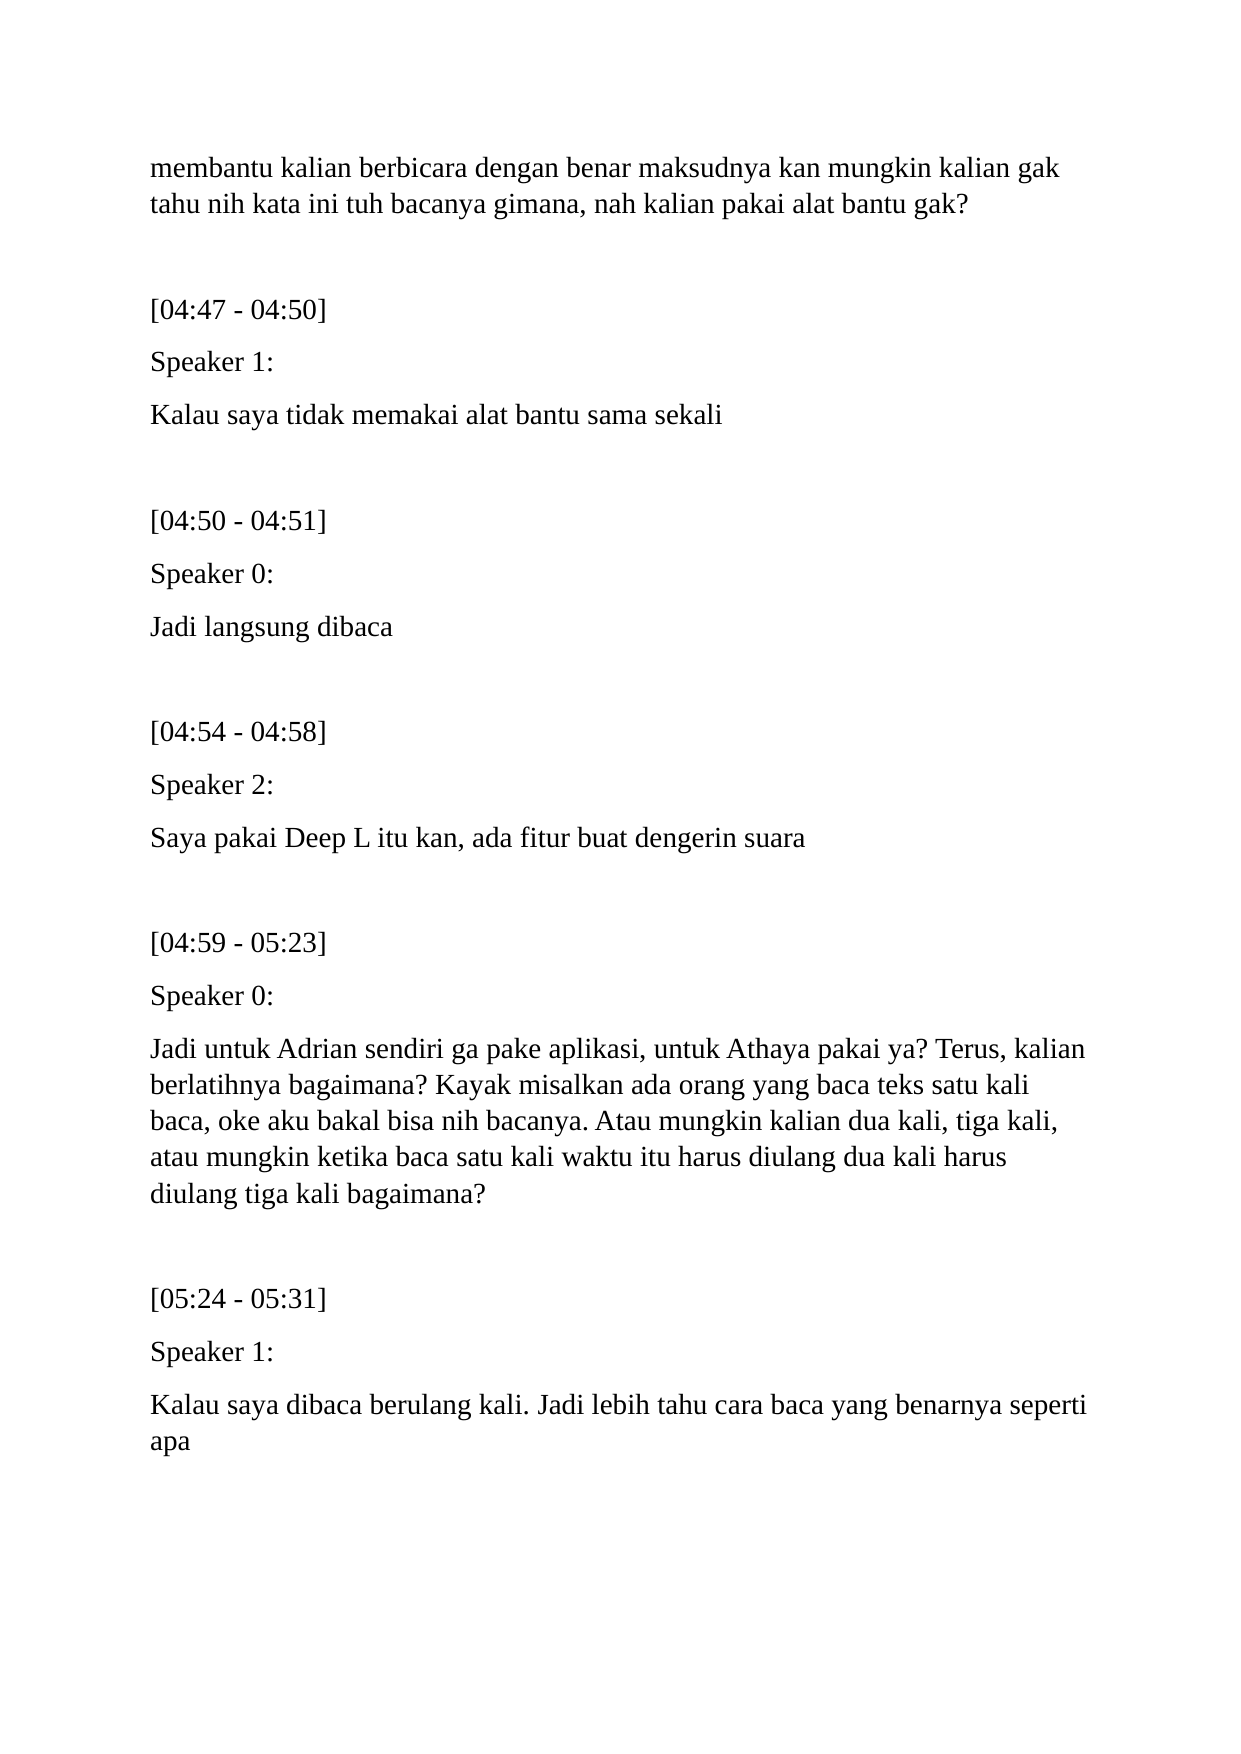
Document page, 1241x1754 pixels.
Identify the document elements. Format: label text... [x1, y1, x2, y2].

text Saya pakai Deep L itu kan, ada fitur buat dengerin suara [150, 820, 1090, 853]
text Speaker 0: [150, 556, 1090, 589]
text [150, 150, 1090, 220]
text [04:47 - 04:50] [150, 292, 1090, 325]
text Kalau saya dibaca berulang kali. Jadi lebih tahu cara baca yang benarnya seperti apa [150, 1387, 1090, 1457]
text [04:59 - 05:23] [150, 926, 1090, 959]
text [04:54 - 04:58] [150, 714, 1090, 748]
text Speaker 1: [150, 1334, 1090, 1368]
text [04:50 - 04:51] [150, 503, 1090, 537]
text Jadi langsung dibaca [150, 609, 1090, 642]
text Speaker 1: [150, 344, 1090, 378]
text Kalau saya tidak memakai alat bantu sama sekali [150, 397, 1090, 431]
text Speaker 2: [150, 767, 1090, 801]
text [05:24 - 05:31] [150, 1281, 1090, 1315]
text Jadi untuk Adrian sendiri ga pake aplikasi, untuk Athaya pakai ya? Terus, kalian berlatihnya bagaimana? Kayak misalkan ada orang yang baca teks satu kali baca, oke aku bakal bisa nih bacanya. Atau mungkin kalian dua kali, tiga kali, atau mungkin ketika baca satu kali waktu itu harus diulang dua kali harus diulang tiga kali bagaimana? [150, 1031, 1090, 1209]
text Speaker 0: [150, 978, 1090, 1012]
